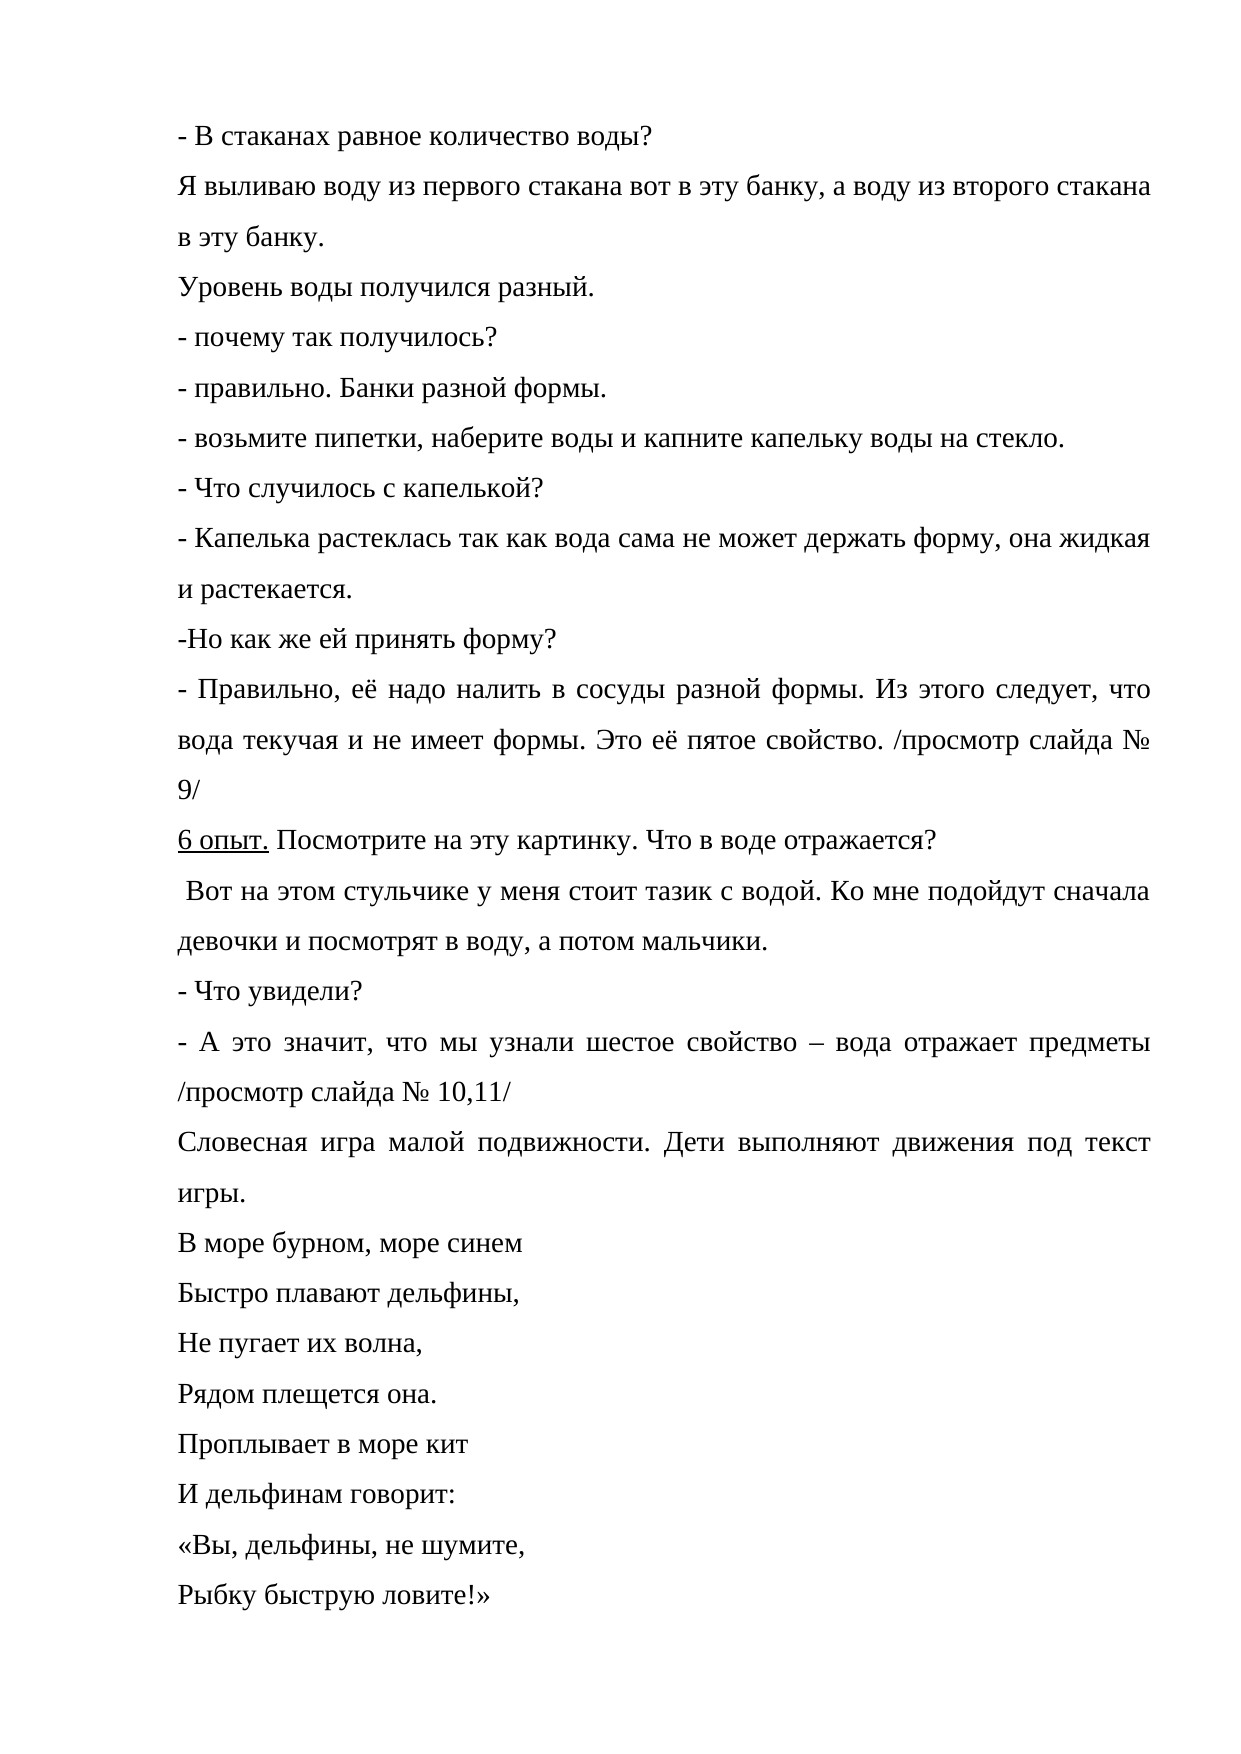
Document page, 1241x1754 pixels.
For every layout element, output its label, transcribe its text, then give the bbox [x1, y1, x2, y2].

text - А это значит, что мы узнали шестое свойство – вода отражает предметы /просмотр слайда № 10,11/ [177, 1024, 1152, 1108]
text - Что случилось с капелькой? [177, 470, 1152, 504]
text Словесная игра малой подвижности. Дети выполняют движения под текст игры. [177, 1124, 1152, 1208]
text 6 опыт. Посмотрите на эту картинку. Что в воде отражается? [177, 822, 1152, 856]
text - почему так получилось? [177, 319, 1152, 353]
text Вот на этом стульчике у меня стоит тазик с водой. Ко мне подойдут сначала девочки и посмотрят в воду, а потом мальчики. [177, 873, 1152, 957]
text - правильно. Банки разной формы. [177, 370, 1152, 403]
text - Капелька растеклась так как вода сама не может держать форму, она жидкая и растекается. [177, 521, 1152, 604]
text Уровень воды получился разный. [177, 269, 1152, 303]
text Проплывает в море кит [177, 1426, 1152, 1460]
text Рядом плещется она. [177, 1376, 1152, 1409]
text - Что увидели? [177, 973, 1152, 1007]
text Рыбку быструю ловите!» [177, 1577, 1152, 1611]
text - возьмите пипетки, наберите воды и капните капельку воды на стекло. [177, 420, 1152, 453]
text В море бурном, море синем [177, 1225, 1152, 1258]
text -Но как же ей принять форму? [177, 621, 1152, 655]
text Быстро плавают дельфины, [177, 1275, 1152, 1309]
text - В стаканах равное количество воды? [177, 118, 1152, 152]
text Не пугает их волна, [177, 1326, 1152, 1359]
text «Вы, дельфины, не шумите, [177, 1527, 1152, 1560]
text - Правильно, её надо налить в сосуды разной формы. Из этого следует, что вода текучая и не имеет формы. Это её пятое свойство. /просмотр слайда № 9/ [177, 672, 1152, 806]
text Я выливаю воду из первого стакана вот в эту банку, а воду из второго стакана в эту банку. [177, 168, 1152, 252]
text И дельфинам говорит: [177, 1477, 1152, 1510]
